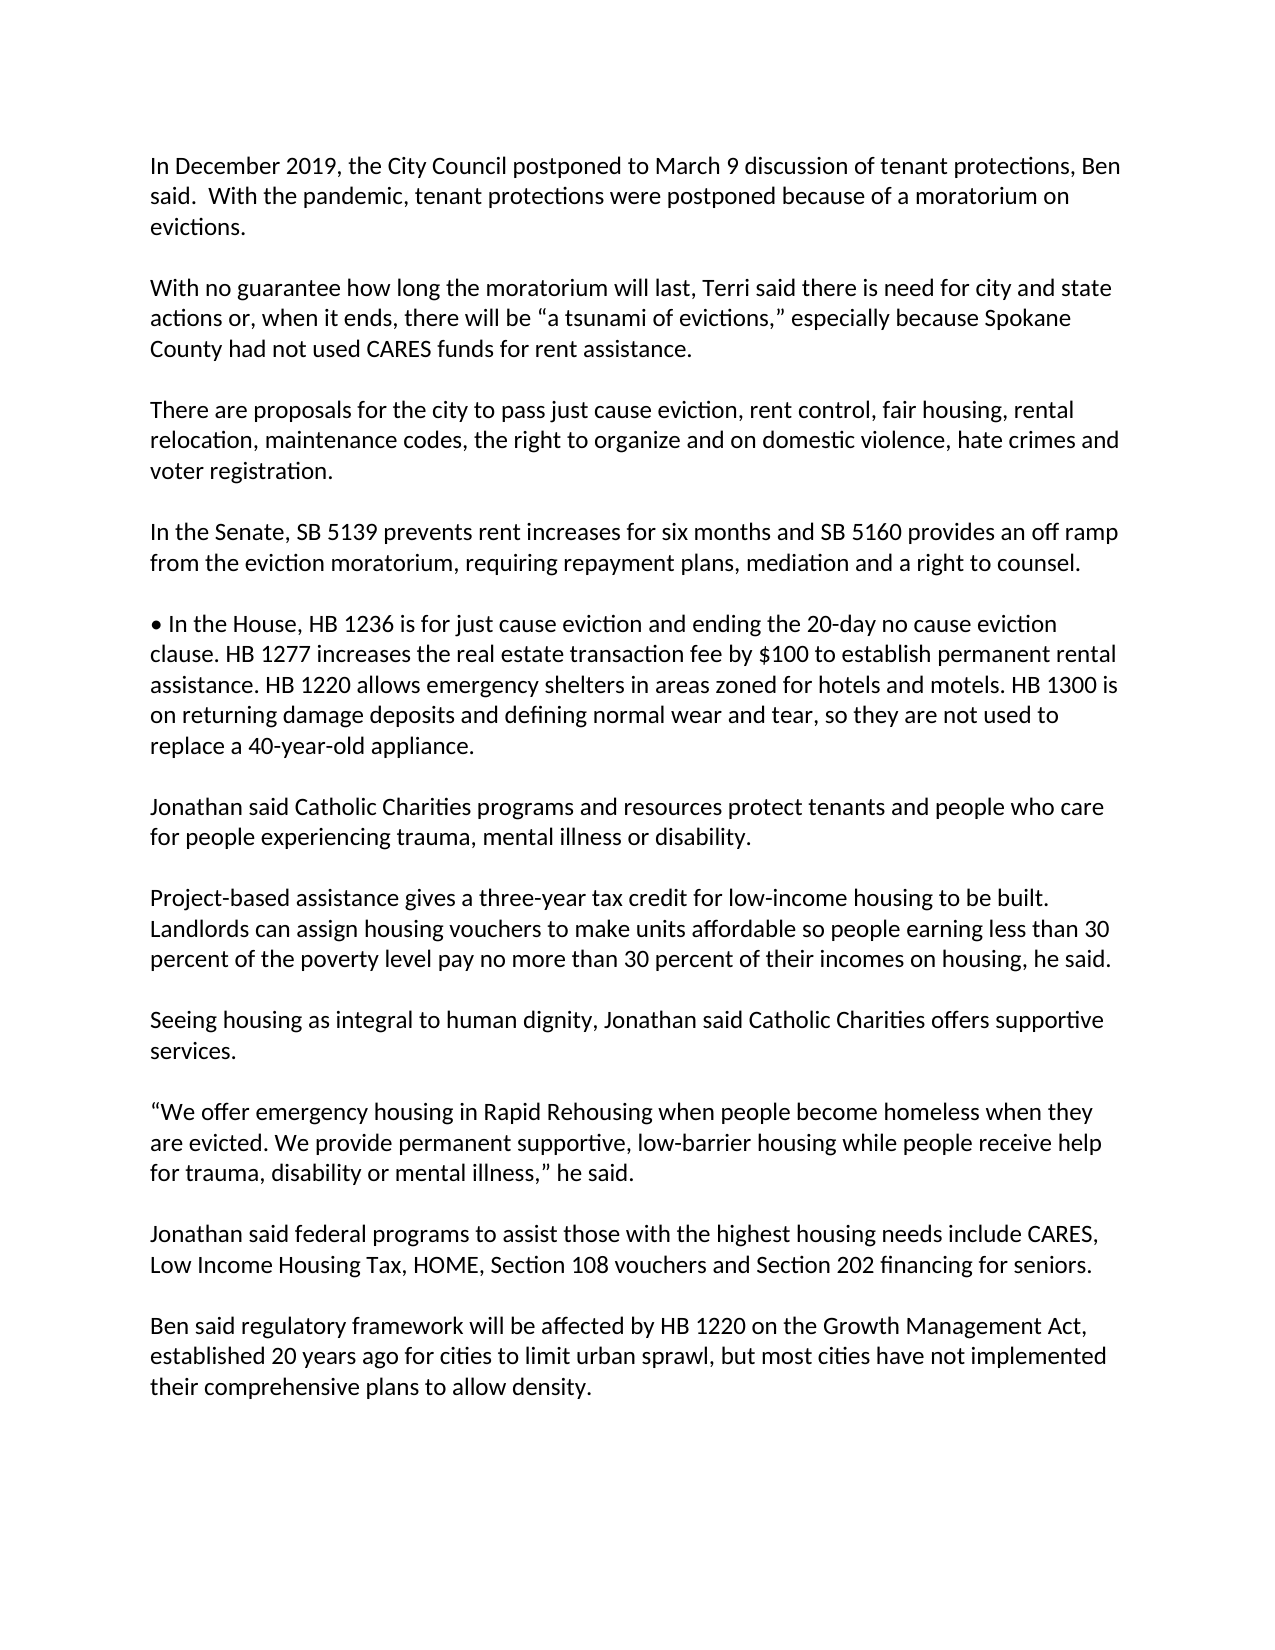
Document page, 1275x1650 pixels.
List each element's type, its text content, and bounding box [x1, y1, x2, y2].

text With no guarantee how long the moratorium will last, Terri said there is need for city and state actions or, when it ends, there will be “a tsunami of evictions,” especially because Spokane County had not used CARES funds for rent assistance. [150, 272, 1125, 364]
text Jonathan said federal programs to assist those with the highest housing needs include CARES, Low Income Housing Tax, HOME, Section 108 vouchers and Section 202 financing for seniors. [150, 1218, 1125, 1279]
text In December 2019, the City Council postponed to March 9 discussion of tenant protections, Ben said. With the pandemic, tenant protections were postponed because of a moratorium on evictions. [150, 150, 1125, 242]
text “We offer emergency housing in Rapid Rehousing when people become homeless when they are evicted. We provide permanent supportive, low-barrier housing while people receive help for trauma, disability or mental illness,” he said. [150, 1096, 1125, 1188]
text In the Senate, SB 5139 prevents rent increases for six months and SB 5160 provides an off ramp from the eviction moratorium, requiring repayment plans, mediation and a right to counsel. [150, 516, 1125, 577]
text • In the House, HB 1236 is for just cause eviction and ending the 20-day no cause eviction clause. HB 1277 increases the real estate transaction fee by $100 to establish permanent rental assistance. HB 1220 allows emergency shelters in areas zoned for hotels and motels. HB 1300 is on returning damage deposits and defining normal wear and tear, so they are not used to replace a 40-year-old appliance. [150, 608, 1125, 760]
text Project-based assistance gives a three-year tax credit for low-income housing to be built. Landlords can assign housing vouchers to make units affordable so people earning less than 30 percent of the poverty level pay no more than 30 percent of their incomes on housing, he said. [150, 882, 1125, 974]
text Seeing housing as integral to human dignity, Jonathan said Catholic Charities offers supportive services. [150, 1004, 1125, 1066]
text Jonathan said Catholic Charities programs and resources protect tenants and people who care for people experiencing trauma, mental illness or disability. [150, 791, 1125, 852]
text Ben said regulatory framework will be affected by HB 1220 on the Growth Management Act, established 20 years ago for cities to limit urban sprawl, but most cities have not implemented their comprehensive plans to allow density. [150, 1310, 1125, 1401]
text There are proposals for the city to pass just cause eviction, rent control, fair housing, rental relocation, maintenance codes, the right to organize and on domestic violence, hate crimes and voter registration. [150, 394, 1125, 486]
